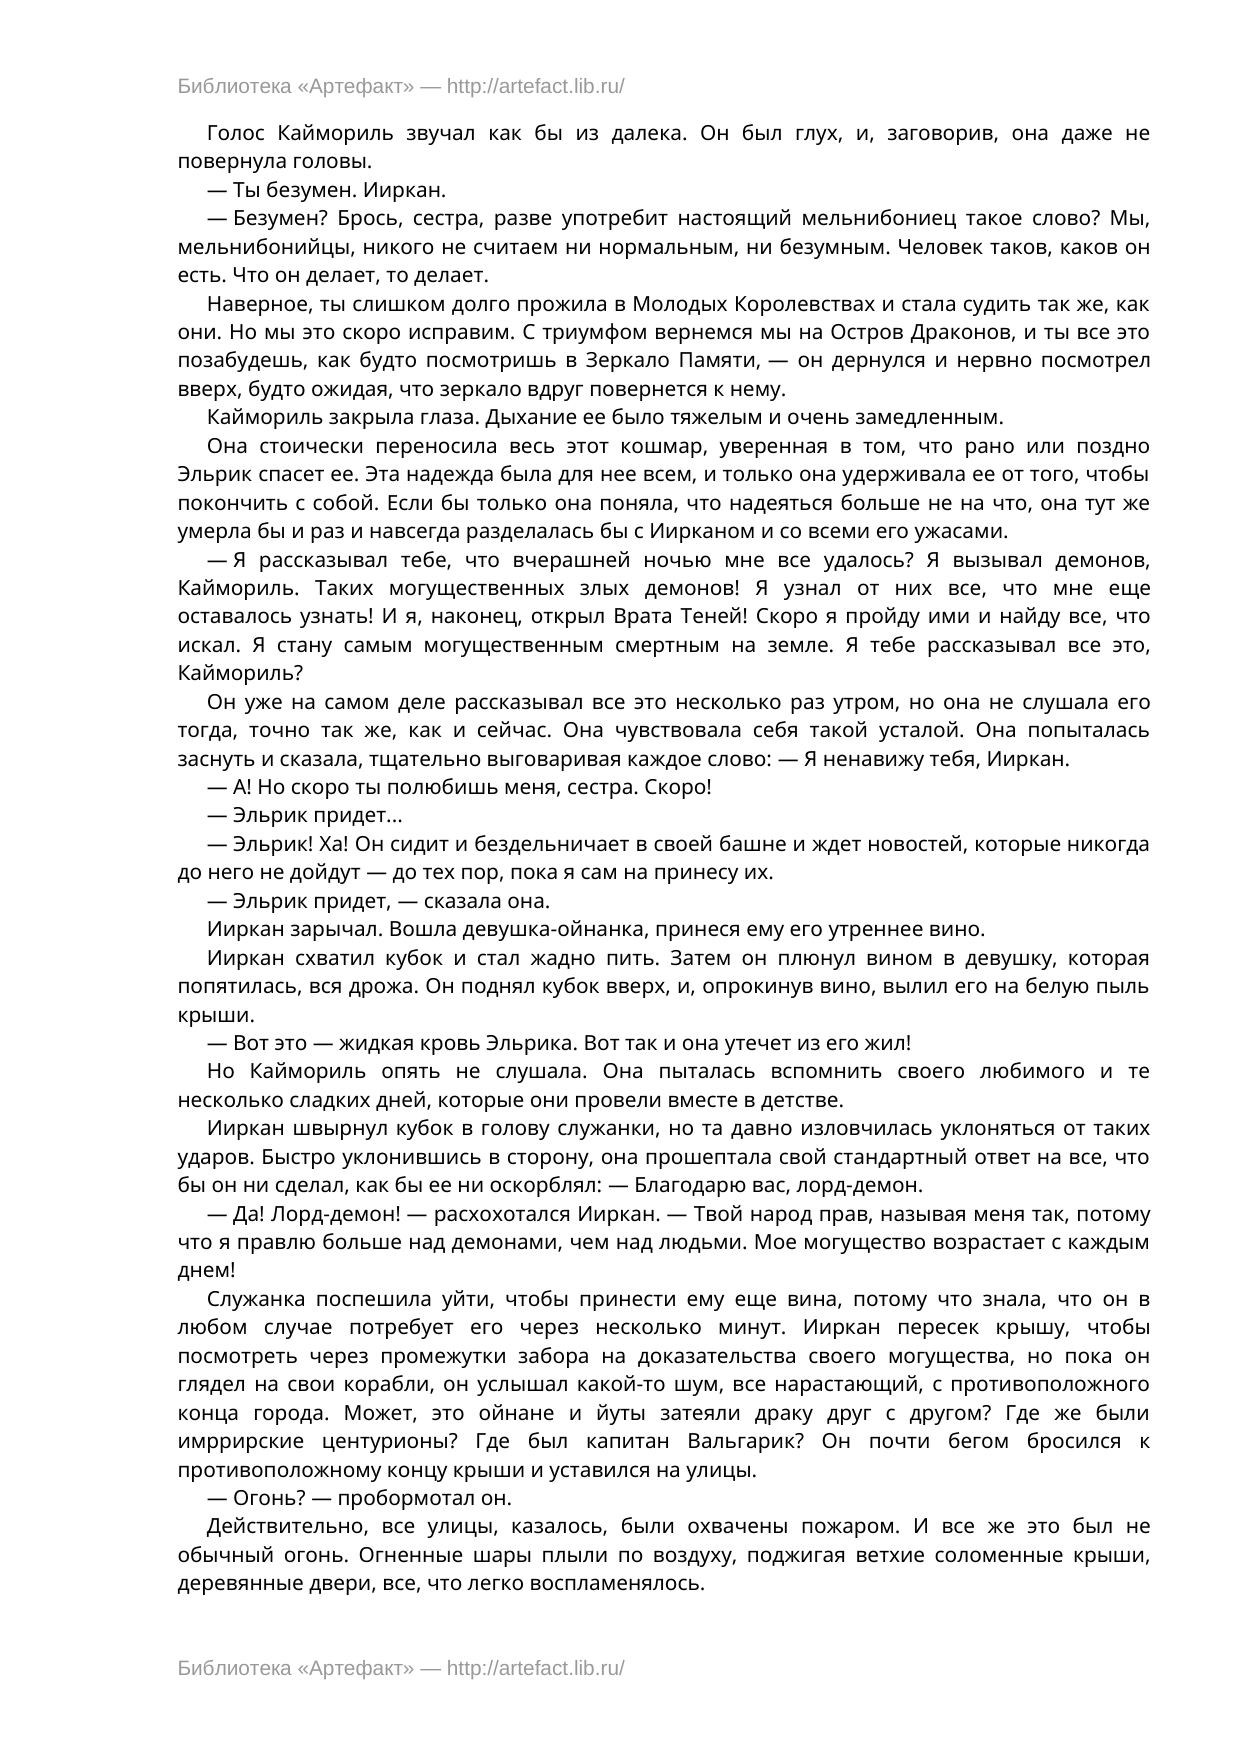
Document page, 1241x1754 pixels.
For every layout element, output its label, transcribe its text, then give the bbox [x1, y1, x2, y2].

text Он уже на самом деле рассказывал все это несколько раз утром, но она не слушала его тогда, точно так же, как и сейчас. Она чувствовала себя такой усталой. Она попыталась заснуть и сказала, тщательно выговаривая каждое слово: — Я ненавижу тебя, Ииркан. [177, 687, 1152, 772]
text Наверное, ты слишком долго прожила в Молодых Королевствах и стала судить так же, как они. Но мы это скоро исправим. С триумфом вернемся мы на Остров Драконов, и ты все это позабудешь, как будто посмотришь в Зеркало Памяти, — он дернулся и нервно посмотрел вверх, будто ожидая, что зеркало вдруг повернется к нему. [177, 289, 1152, 402]
text Ииркан швырнул кубок в голову служанки, но та давно изловчилась уклоняться от таких ударов. Быстро уклонившись в сторону, она прошептала свой стандартный ответ на все, что бы он ни сделал, как бы ее ни оскорблял: — Благодарю вас, лорд-демон. [177, 1113, 1152, 1199]
text Она стоически переносила весь этот кошмар, уверенная в том, что рано или поздно Эльрик спасет ее. Эта надежда была для нее всем, и только она удерживала ее от того, чтобы покончить с собой. Если бы только она поняла, что надеяться больше не на что, она тут же умерла бы и раз и навсегда разделалась бы с Иирканом и со всеми его ужасами. [177, 431, 1152, 545]
text — Эльрик придет, — сказала она. [177, 886, 1152, 914]
text — Огонь? — пробормотал он. [177, 1483, 1152, 1512]
text — Да! Лорд-демон! — расхохотался Ииркан. — Твой народ прав, называя меня так, потому что я правлю больше над демонами, чем над людьми. Мое могущество возрастает с каждым днем! [177, 1199, 1152, 1284]
text — А! Но скоро ты полюбишь меня, сестра. Скоро! [177, 772, 1152, 801]
text — Безумен? Брось, сестра, разве употребит настоящий мельнибониец такое слово? Мы, мельнибонийцы, никого не считаем ни нормальным, ни безумным. Человек таков, каков он есть. Что он делает, то делает. [177, 203, 1152, 289]
text — Эльрик придет... [177, 801, 1152, 829]
text Служанка поспешила уйти, чтобы принести ему еще вина, потому что знала, что он в любом случае потребует его через несколько минут. Ииркан пересек крышу, чтобы посмотреть через промежутки забора на доказательства своего могущества, но пока он глядел на свои корабли, он услышал какой-то шум, все нарастающий, с противоположного конца города. Может, это ойнане и йуты затеяли драку друг с другом? Где же были имррирские центурионы? Где был капитан Вальгарик? Он почти бегом бросился к противоположному концу крыши и уставился на улицы. [177, 1284, 1152, 1483]
text Но Каймориль опять не слушала. Она пыталась вспомнить своего любимого и те несколько сладких дней, которые они провели вместе в детстве. [177, 1057, 1152, 1113]
text Ииркан схватил кубок и стал жадно пить. Затем он плюнул вином в девушку, которая попятилась, вся дрожа. Он поднял кубок вверх, и, опрокинув вино, вылил его на белую пыль крыши. [177, 943, 1152, 1028]
text Голос Каймориль звучал как бы из далека. Он был глух, и, заговорив, она даже не повернула головы. [177, 118, 1152, 175]
text Ииркан зарычал. Вошла девушка-ойнанка, принеся ему его утреннее вино. [177, 914, 1152, 943]
text Действительно, все улицы, казалось, были охвачены пожаром. И все же это был не обычный огонь. Огненные шары плыли по воздуху, поджигая ветхие соломенные крыши, деревянные двери, все, что легко воспламенялось. [177, 1512, 1152, 1597]
text — Вот это — жидкая кровь Эльрика. Вот так и она утечет из его жил! [177, 1028, 1152, 1057]
text — Я рассказывал тебе, что вчерашней ночью мне все удалось? Я вызывал демонов, Каймориль. Таких могущественных злых демонов! Я узнал от них все, что мне еще оставалось узнать! И я, наконец, открыл Врата Теней! Скоро я пройду ими и найду все, что искал. Я стану самым могущественным смертным на земле. Я тебе рассказывал все это, Каймориль? [177, 545, 1152, 687]
text — Ты безумен. Ииркан. [177, 175, 1152, 203]
text Каймориль закрыла глаза. Дыхание ее было тяжелым и очень замедленным. [177, 402, 1152, 431]
text — Эльрик! Ха! Он сидит и бездельничает в своей башне и ждет новостей, которые никогда до него не дойдут — до тех пор, пока я сам на принесу их. [177, 829, 1152, 886]
